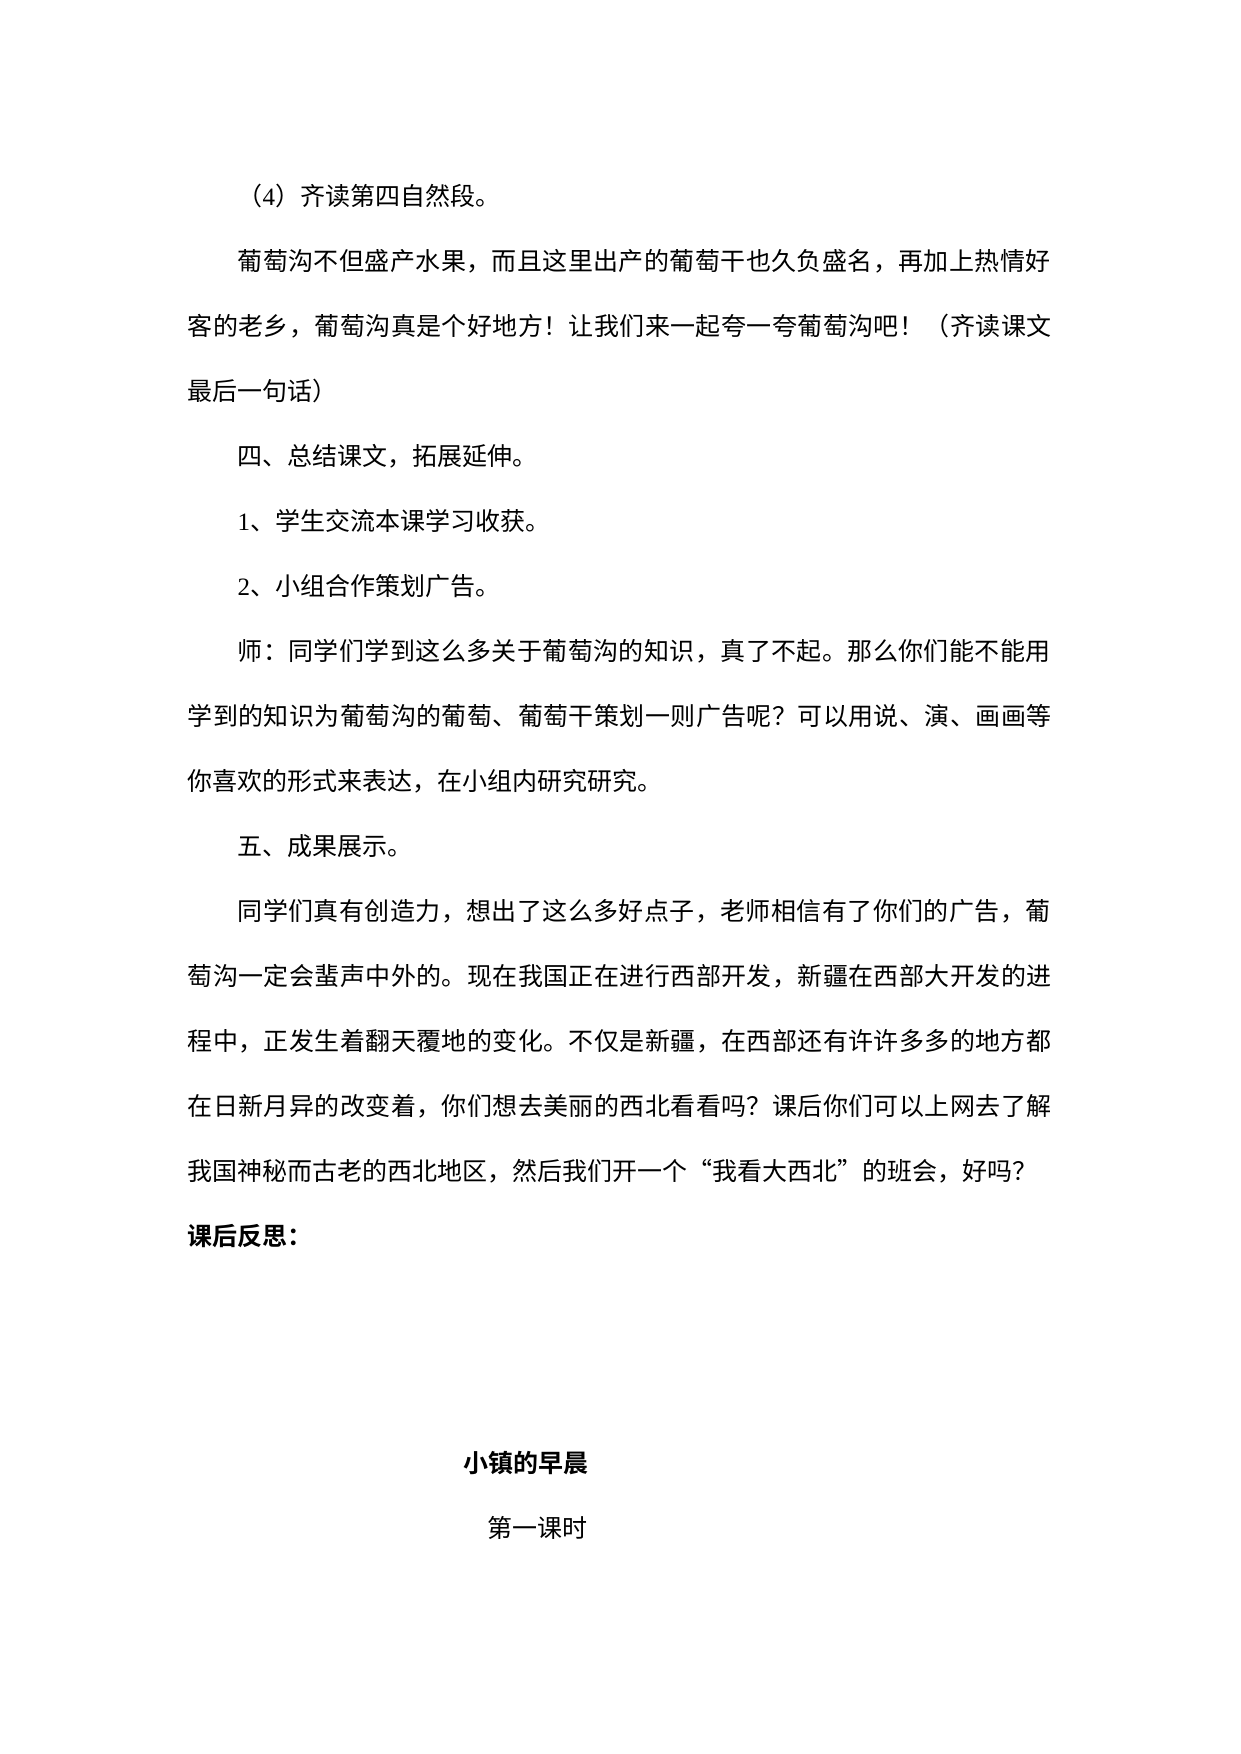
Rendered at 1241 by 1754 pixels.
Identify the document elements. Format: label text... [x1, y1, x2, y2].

text 同学们真有创造力，想出了这么多好点子，老师相信有了你们的广告，葡萄沟一定会蜚声中外的。现在我国正在进行西部开发，新疆在西部大开发的进程中，正发生着翻天覆地的变化。不仅是新疆，在西部还有许许多多的地方都在日新月异的改变着，你们想去美丽的西北看看吗？课后你们可以上网去了解我国神秘而古老的西北地区，然后我们开一个“我看大西北”的班会，好吗？ [187, 877, 1053, 1202]
text 2、小组合作策划广告。 [187, 552, 1053, 617]
text （4）齐读第四自然段。 [187, 162, 1053, 227]
text 1、学生交流本课学习收获。 [187, 487, 1053, 552]
text 五、成果展示。 [187, 812, 1053, 877]
text 课后反思： [187, 1202, 1053, 1267]
text 四、总结课文，拓展延伸。 [187, 422, 1053, 487]
text 第一课时 [187, 1494, 1053, 1559]
text 师：同学们学到这么多关于葡萄沟的知识，真了不起。那么你们能不能用学到的知识为葡萄沟的葡萄、葡萄干策划一则广告呢？可以用说、演、画画等你喜欢的形式来表达，在小组内研究研究。 [187, 617, 1053, 812]
text 葡萄沟不但盛产水果，而且这里出产的葡萄干也久负盛名，再加上热情好客的老乡，葡萄沟真是个好地方！让我们来一起夸一夸葡萄沟吧！（齐读课文最后一句话） [187, 227, 1053, 422]
text 小镇的早晨 [187, 1429, 1003, 1494]
